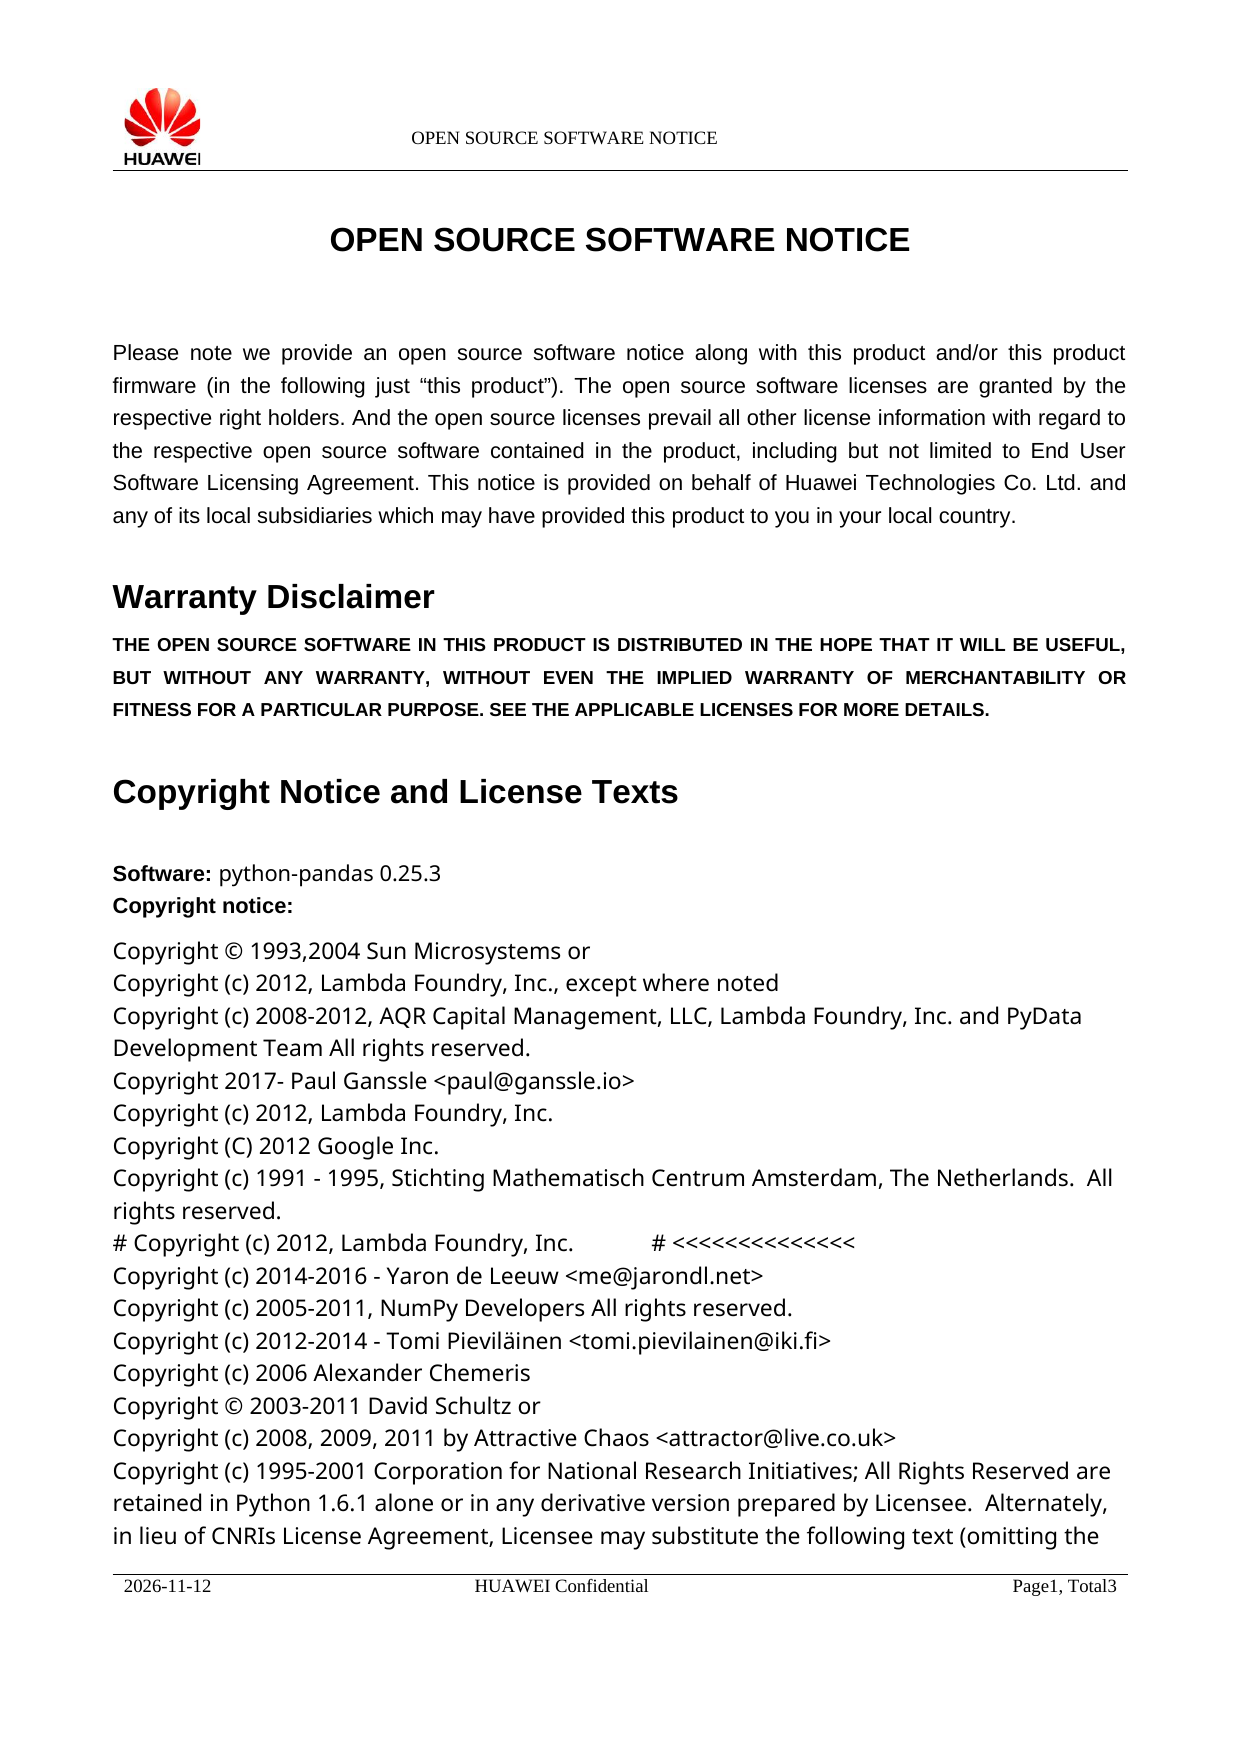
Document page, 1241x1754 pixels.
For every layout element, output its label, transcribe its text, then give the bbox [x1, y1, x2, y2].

text OPEN SOURCE SOFTWARE NOTICE [112, 206, 1128, 271]
text Copyright Notice and License Texts [112, 759, 1128, 824]
picture [124, 88, 201, 165]
title Software: python-pandas 0.25.3 [112, 856, 1128, 889]
text Copyright notice: [112, 889, 1128, 921]
text Warranty Disclaimer [112, 564, 1128, 629]
text Please note we provide an open source software notice along with this product and/or this product firmware (in the following just “this product”). The open source software licenses are granted by the respective right holders. And the open source licenses prevail all other license information with regard to the respective open source software contained in the product, including but not limited to End User Software Licensing Agreement. This notice is provided on behalf of Huawei Technologies Co. Ltd. and any of its local subsidiaries which may have provided this product to you in your local country. [112, 336, 1128, 531]
text The open source software in this product is distributed in the hope that it will be useful, but WITHOUT ANY WARRANTY, without even the implied warranty of MERCHANTABILITY or FITNESS FOR A PARTICULAR PURPOSE. See the applicable licenses for more details. [112, 629, 1128, 726]
